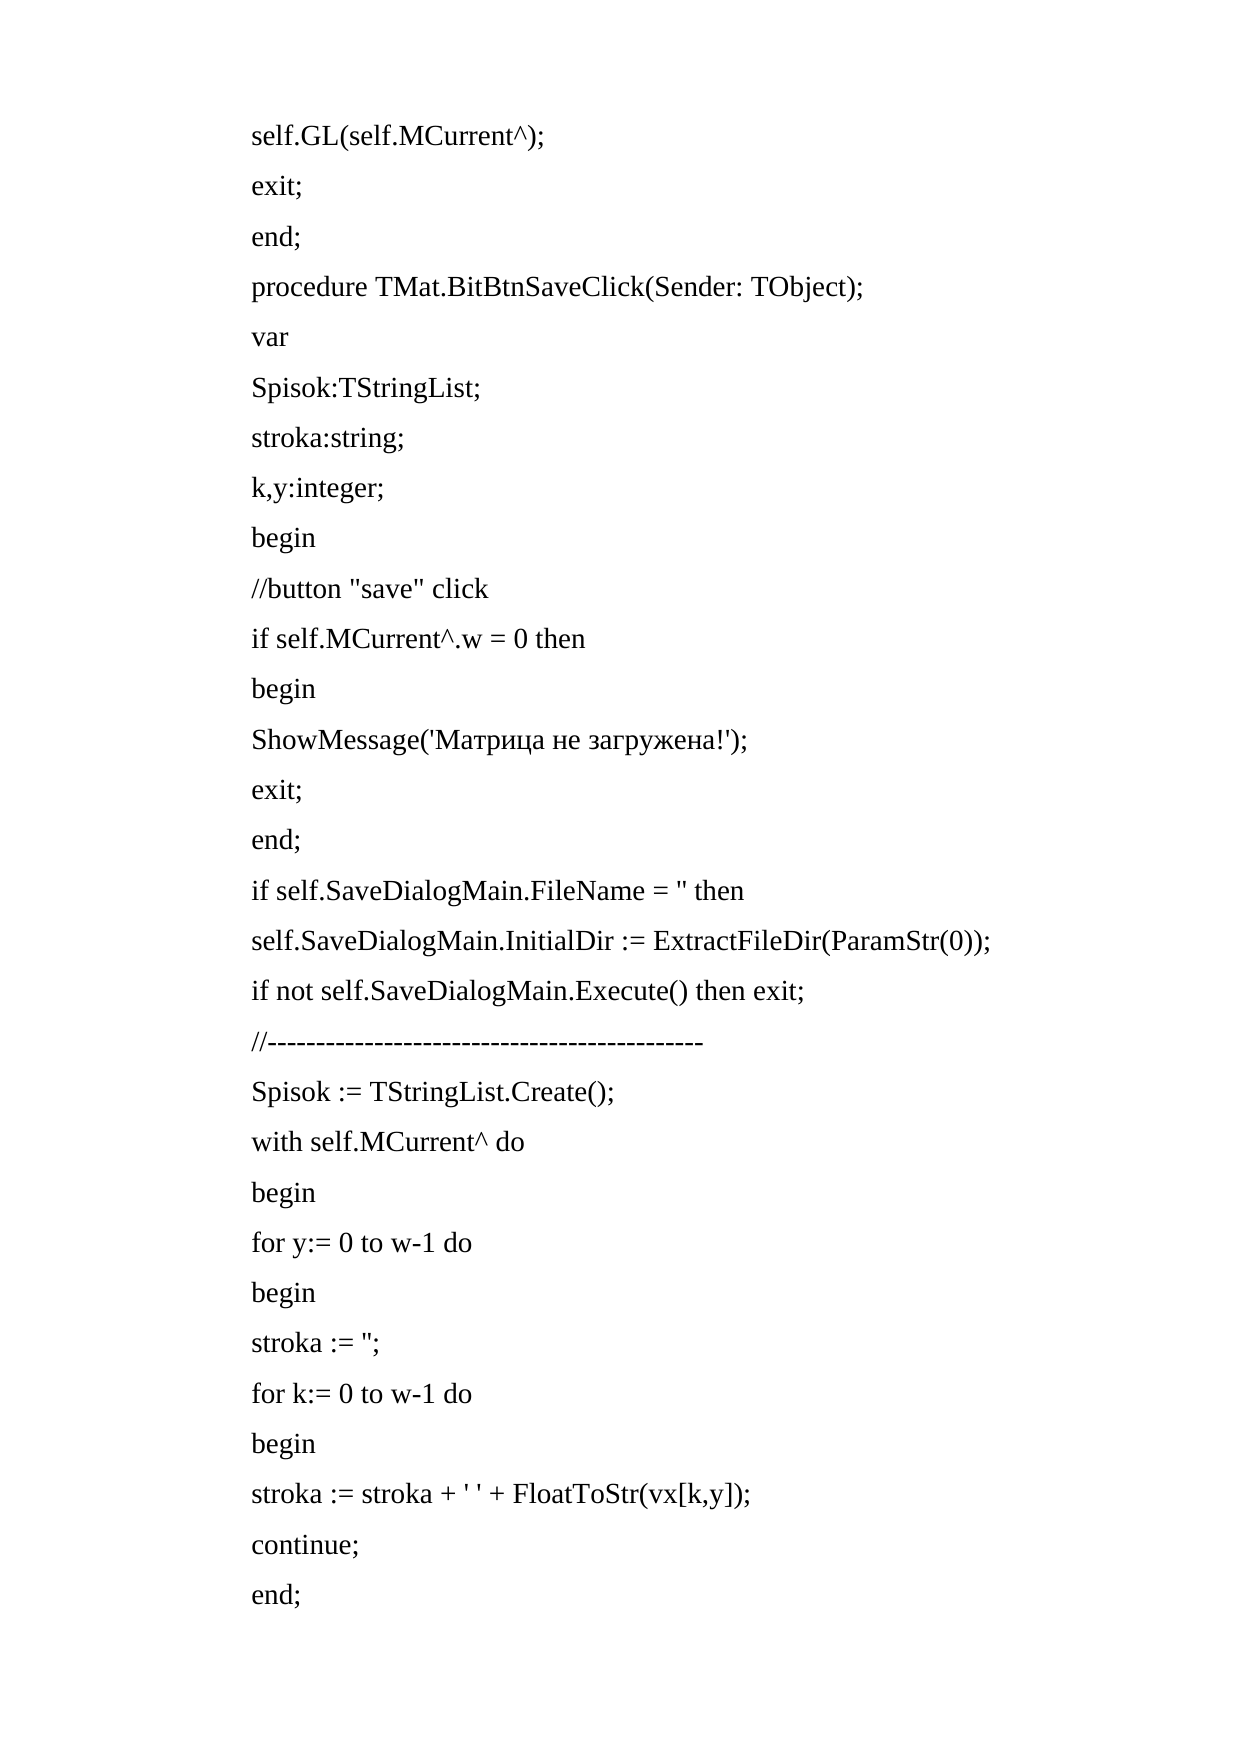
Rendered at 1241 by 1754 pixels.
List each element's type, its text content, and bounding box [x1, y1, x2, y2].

text if self.SaveDialogMain.FileName = '' then [177, 873, 1152, 906]
text self.SaveDialogMain.InitialDir := ExtractFileDir(ParamStr(0)); [177, 923, 1152, 957]
text end; [177, 822, 1152, 856]
text ShowMessage('Матрица не загружена!'); [177, 722, 1152, 755]
text end; [177, 219, 1152, 252]
text stroka := stroka + ' ' + FloatToStr(vx[k,y]); [177, 1477, 1152, 1510]
text exit; [177, 772, 1152, 806]
text exit; [177, 168, 1152, 202]
text stroka := ''; [177, 1326, 1152, 1359]
text k,y:integer; [177, 470, 1152, 504]
text begin [177, 672, 1152, 705]
text var [177, 319, 1152, 353]
text if self.MCurrent^.w = 0 then [177, 621, 1152, 655]
text continue; [177, 1527, 1152, 1560]
text Spisok:TStringList; [177, 370, 1152, 403]
text if not self.SaveDialogMain.Execute() then exit; [177, 973, 1152, 1007]
text Spisok := TStringList.Create(); [177, 1074, 1152, 1108]
text self.GL(self.MCurrent^); [177, 118, 1152, 152]
text begin [177, 1426, 1152, 1460]
text for y:= 0 to w-1 do [177, 1225, 1152, 1258]
text begin [177, 521, 1152, 554]
text begin [177, 1275, 1152, 1309]
text begin [177, 1175, 1152, 1208]
text with self.MCurrent^ do [177, 1124, 1152, 1158]
text //--------------------------------------------- [177, 1024, 1152, 1057]
text stroka:string; [177, 420, 1152, 453]
text //button "save" click [177, 571, 1152, 604]
text procedure TMat.BitBtnSaveClick(Sender: TObject); [177, 269, 1152, 303]
text end; [177, 1577, 1152, 1611]
text for k:= 0 to w-1 do [177, 1376, 1152, 1409]
